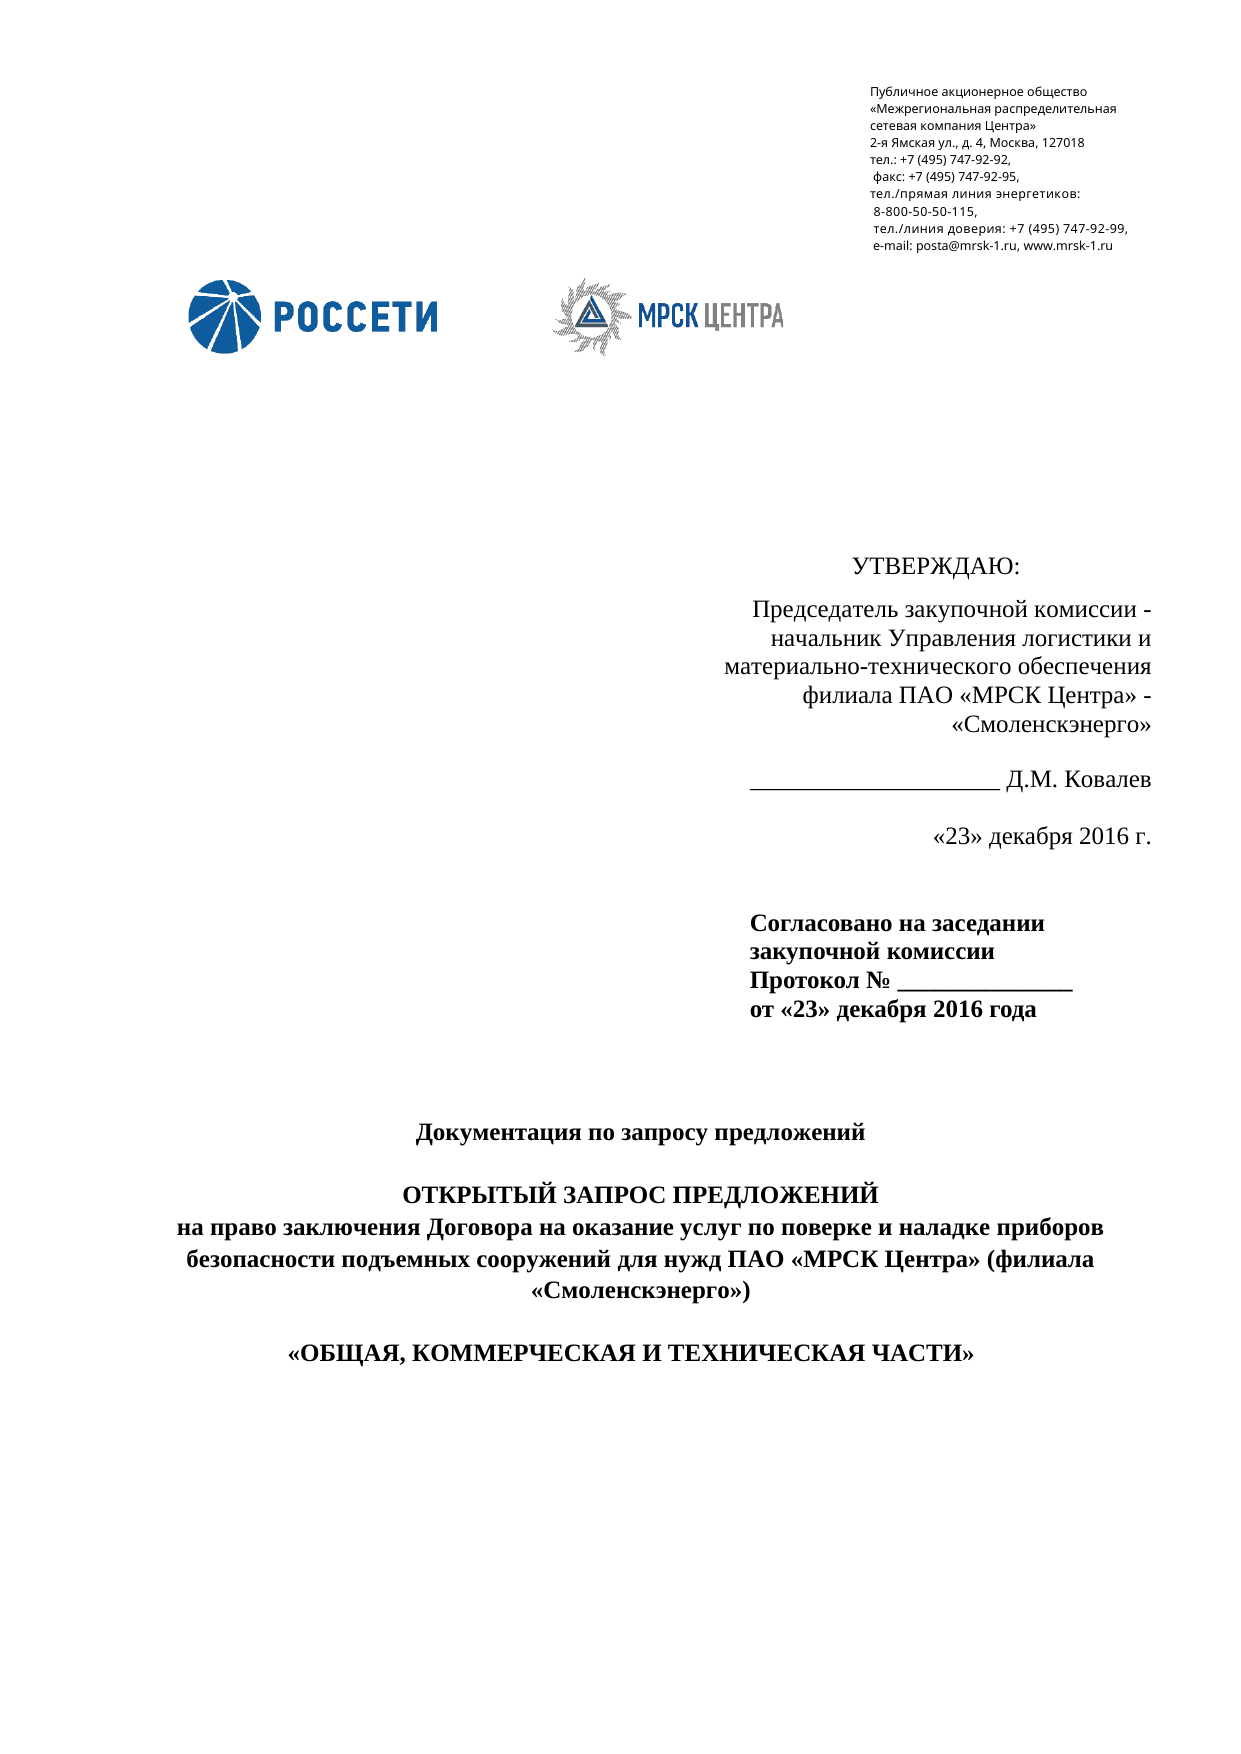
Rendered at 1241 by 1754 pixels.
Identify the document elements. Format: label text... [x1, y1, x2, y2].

text начальник Управления логистики и [129, 623, 1152, 651]
text закупочной комиссии [749, 936, 1152, 965]
text Документация по запросу предложений [129, 1117, 1152, 1146]
text Согласовано на заседании [749, 908, 1152, 936]
text Председатель закупочной комиссии - [129, 594, 1152, 623]
text Протокол № ______________ [749, 965, 1152, 994]
text филиала ПАО «МРСК Центра» - [129, 680, 1152, 709]
text «ОБЩАЯ, КОММЕРЧЕСКАЯ и техническая ЧАСТИ» [73, 1338, 1183, 1367]
text ОТКРЫТЫЙ ЗАПРОС ПРЕДЛОЖЕНИЙ [129, 1181, 1152, 1209]
text от «23» декабря 2016 года [749, 994, 1152, 1023]
text материально-технического обеспечения [129, 651, 1152, 680]
picture [188, 278, 784, 356]
text «Смоленскэнерго» [129, 709, 1152, 738]
text «23» декабря 2016 г. [720, 821, 1152, 850]
text ____________________ Д.М. Ковалев [129, 764, 1152, 793]
text на право заключения Договора на оказание услуг по поверке и наладке приборов безопасности подъемных сооружений для нужд ПАО «МРСК Центра» (филиала «Смоленскэнерго») [129, 1212, 1152, 1304]
text УТВЕРЖДАЮ: [720, 551, 1152, 579]
